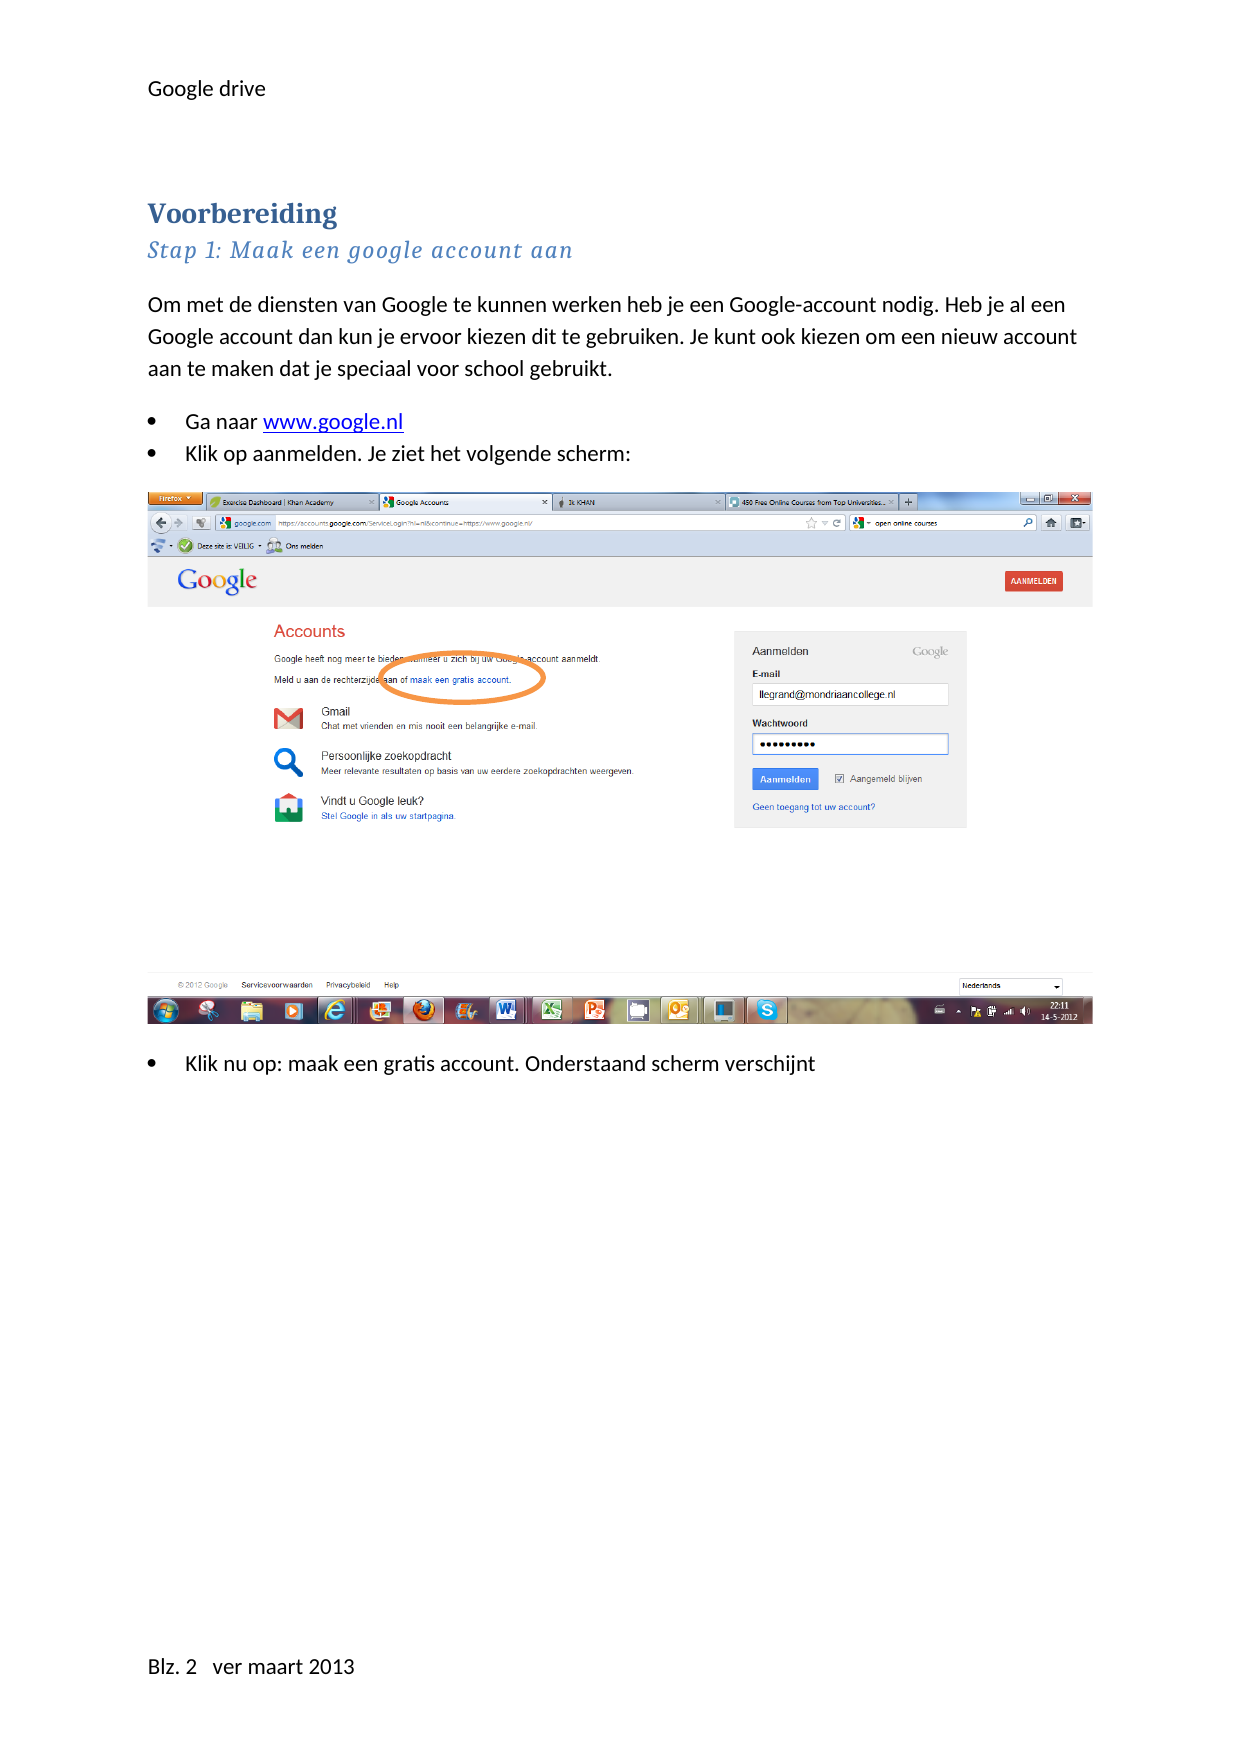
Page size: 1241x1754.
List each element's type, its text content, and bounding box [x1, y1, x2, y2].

list Klik op aanmelden. Je ziet het volgende scherm: [148, 439, 1093, 468]
text Om met de diensten van Google te kunnen werken heb je een Google-account nodig. Heb je al een Google account dan kun je ervoor kiezen dit te gebruiken. Je kunt ook kiezen om een nieuw account aan te maken dat je speciaal voor school gebruikt. [148, 290, 1093, 382]
subtitle Stap 1: Maak een google account aan [148, 236, 1093, 265]
subtitle Voorbereiding [148, 198, 1093, 231]
list Klik nu op: maak een gratis account. Onderstaand scherm verschijnt [148, 1049, 1093, 1077]
list Ga naar www.google.nl [148, 407, 1093, 435]
picture [147, 492, 1093, 1024]
